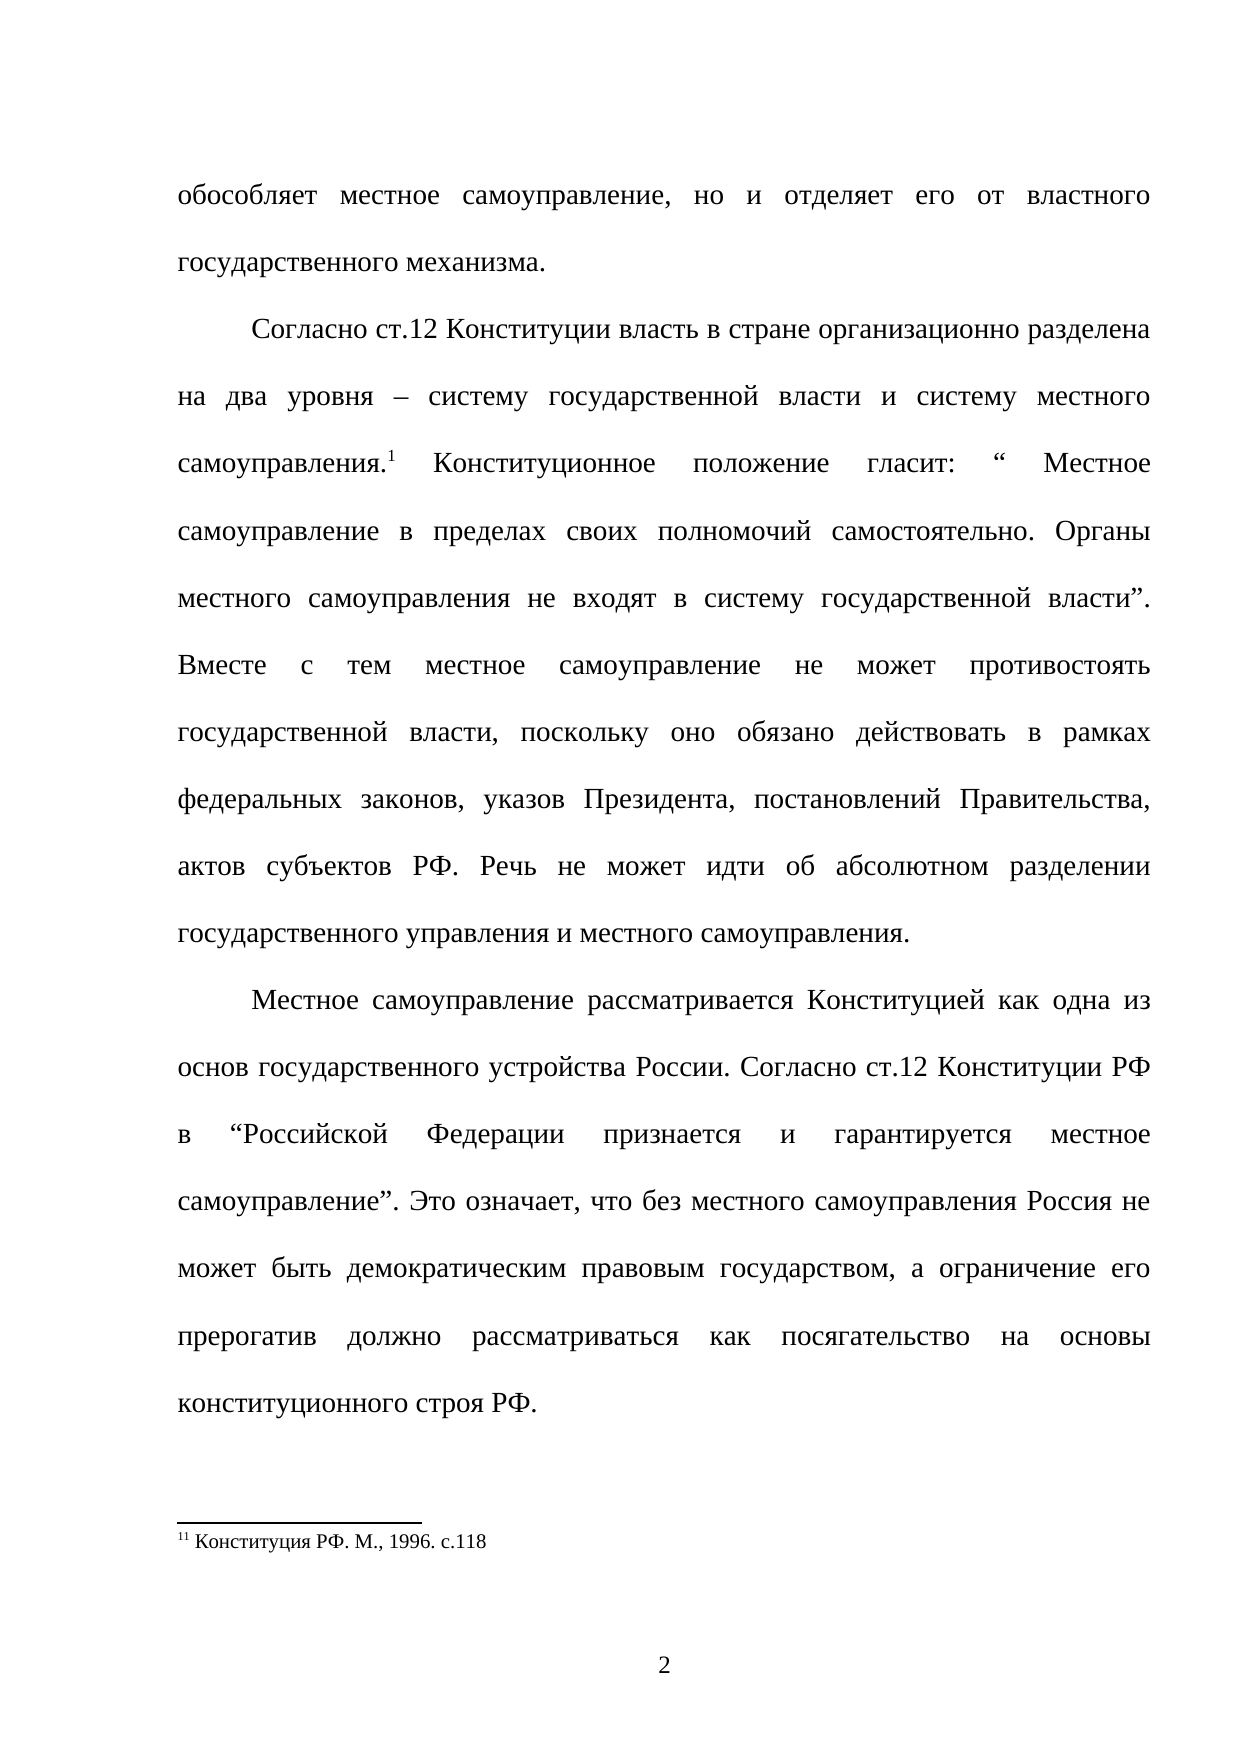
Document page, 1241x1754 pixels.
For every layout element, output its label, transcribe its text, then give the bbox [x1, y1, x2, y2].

text Согласно ст.12 Конституции власть в стране организационно разделена на два уровня – систему государственной власти и систему местного самоуправления.1 Конституционное положение гласит: “ Местное самоуправление в пределах своих полномочий самостоятельно. Органы местного самоуправления не входят в систему государственной власти”. Вместе с тем местное самоуправление не может противостоять государственной власти, поскольку оно обязано действовать в рамках федеральных законов, указов Президента, постановлений Правительства, актов субъектов РФ. Речь не может идти об абсолютном разделении государственного управления и местного самоуправления. [177, 311, 1152, 949]
text Местное самоуправление рассматривается Конституцией как одна из основ государственного устройства России. Согласно ст.12 Конституции РФ в “Российской Федерации признается и гарантируется местное самоуправление”. Это означает, что без местного самоуправления Россия не может быть демократическим правовым государством, а ограничение его прерогатив должно рассматриваться как посягательство на основы конституционного строя РФ. [177, 982, 1152, 1418]
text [177, 177, 1152, 278]
